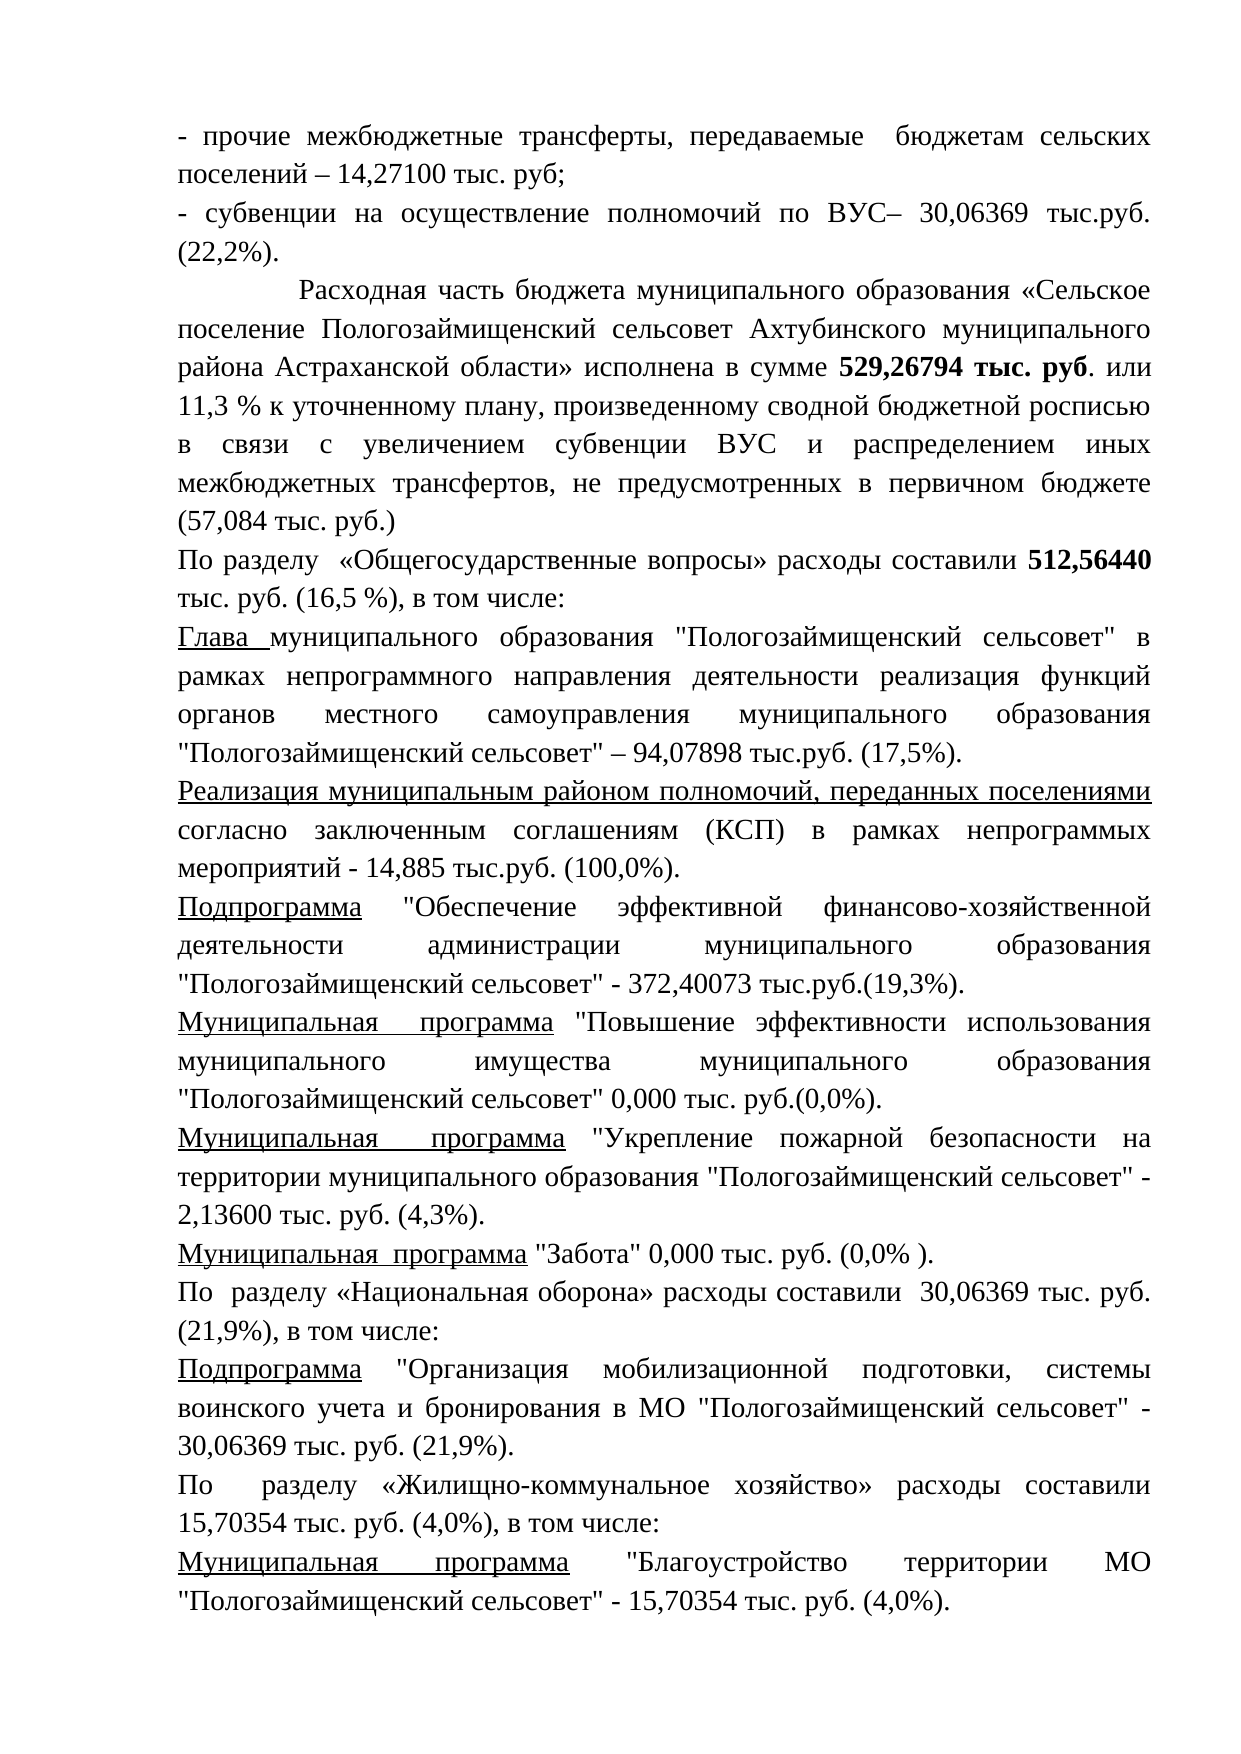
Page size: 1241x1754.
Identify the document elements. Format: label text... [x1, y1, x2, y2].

text Муниципальная программа "Повышение эффективности использования муниципального имущества муниципального образования "Пологозаймищенский сельсовет" 0,000 тыс. руб.(0,0%). [177, 1004, 1152, 1115]
text - субвенции на осуществление полномочий по ВУС– 30,06369 тыс.руб.(22,2%). [177, 195, 1152, 267]
text По разделу «Общегосударственные вопросы» расходы составили 512,56440 тыс. руб. (16,5 %), в том числе: [177, 542, 1152, 614]
text Подпрограмма "Обеспечение эффективной финансово-хозяйственной деятельности администрации муниципального образования "Пологозаймищенский сельсовет" - 372,40073 тыс.руб.(19,3%). [177, 889, 1152, 999]
text По разделу «Национальная оборона» расходы составили 30,06369 тыс. руб. (21,9%), в том числе: [177, 1274, 1152, 1346]
text Муниципальная программа "Забота" 0,000 тыс. руб. (0,0% ). [177, 1236, 1152, 1269]
text Муниципальная программа "Укрепление пожарной безопасности на территории муниципального образования "Пологозаймищенский сельсовет" - 2,13600 тыс. руб. (4,3%). [177, 1120, 1152, 1231]
text Реализация муниципальным районом полномочий, переданных поселениями согласно заключенным соглашениям (КСП) в рамках непрограммых мероприятий - 14,885 тыс.руб. (100,0%). [177, 803, 1152, 884]
text - прочие межбюджетные трансферты, передаваемые бюджетам сельских поселений – 14,27100 тыс. руб; [177, 118, 1152, 190]
text Реализация муниципальным районом полномочий, переданных поселениями согласно заключенным соглашениям (КСП) в рамках непрограммых мероприятий - 14,885 тыс.руб. (100,0%). [177, 773, 1152, 802]
text Расходная часть бюджета муниципального образования «Сельское поселение Пологозаймищенский сельсовет Ахтубинского муниципального района Астраханской области» исполнена в сумме 529,26794 тыс. руб. или 11,3 % к уточненному плану, произведенному сводной бюджетной росписью в связи с увеличением субвенции ВУС и распределением иных межбюджетных трансфертов, не предусмотренных в первичном бюджете (57,084 тыс. руб.) [177, 272, 1152, 537]
text Муниципальная программа "Благоустройство территории МО "Пологозаймищенский сельсовет" - 15,70354 тыс. руб. (4,0%). [177, 1544, 1152, 1616]
text Подпрограмма "Организация мобилизационной подготовки, системы воинского учета и бронирования в МО "Пологозаймищенский сельсовет" - 30,06369 тыс. руб. (21,9%). [177, 1351, 1152, 1462]
text Глава муниципального образования "Пологозаймищенский сельсовет" в рамках непрограммного направления деятельности реализация функций органов местного самоуправления муниципального образования "Пологозаймищенский сельсовет" – 94,07898 тыс.руб. (17,5%). [177, 619, 1152, 768]
text По разделу «Жилищно-коммунальное хозяйство» расходы составили 15,70354 тыс. руб. (4,0%), в том числе: [177, 1467, 1152, 1539]
